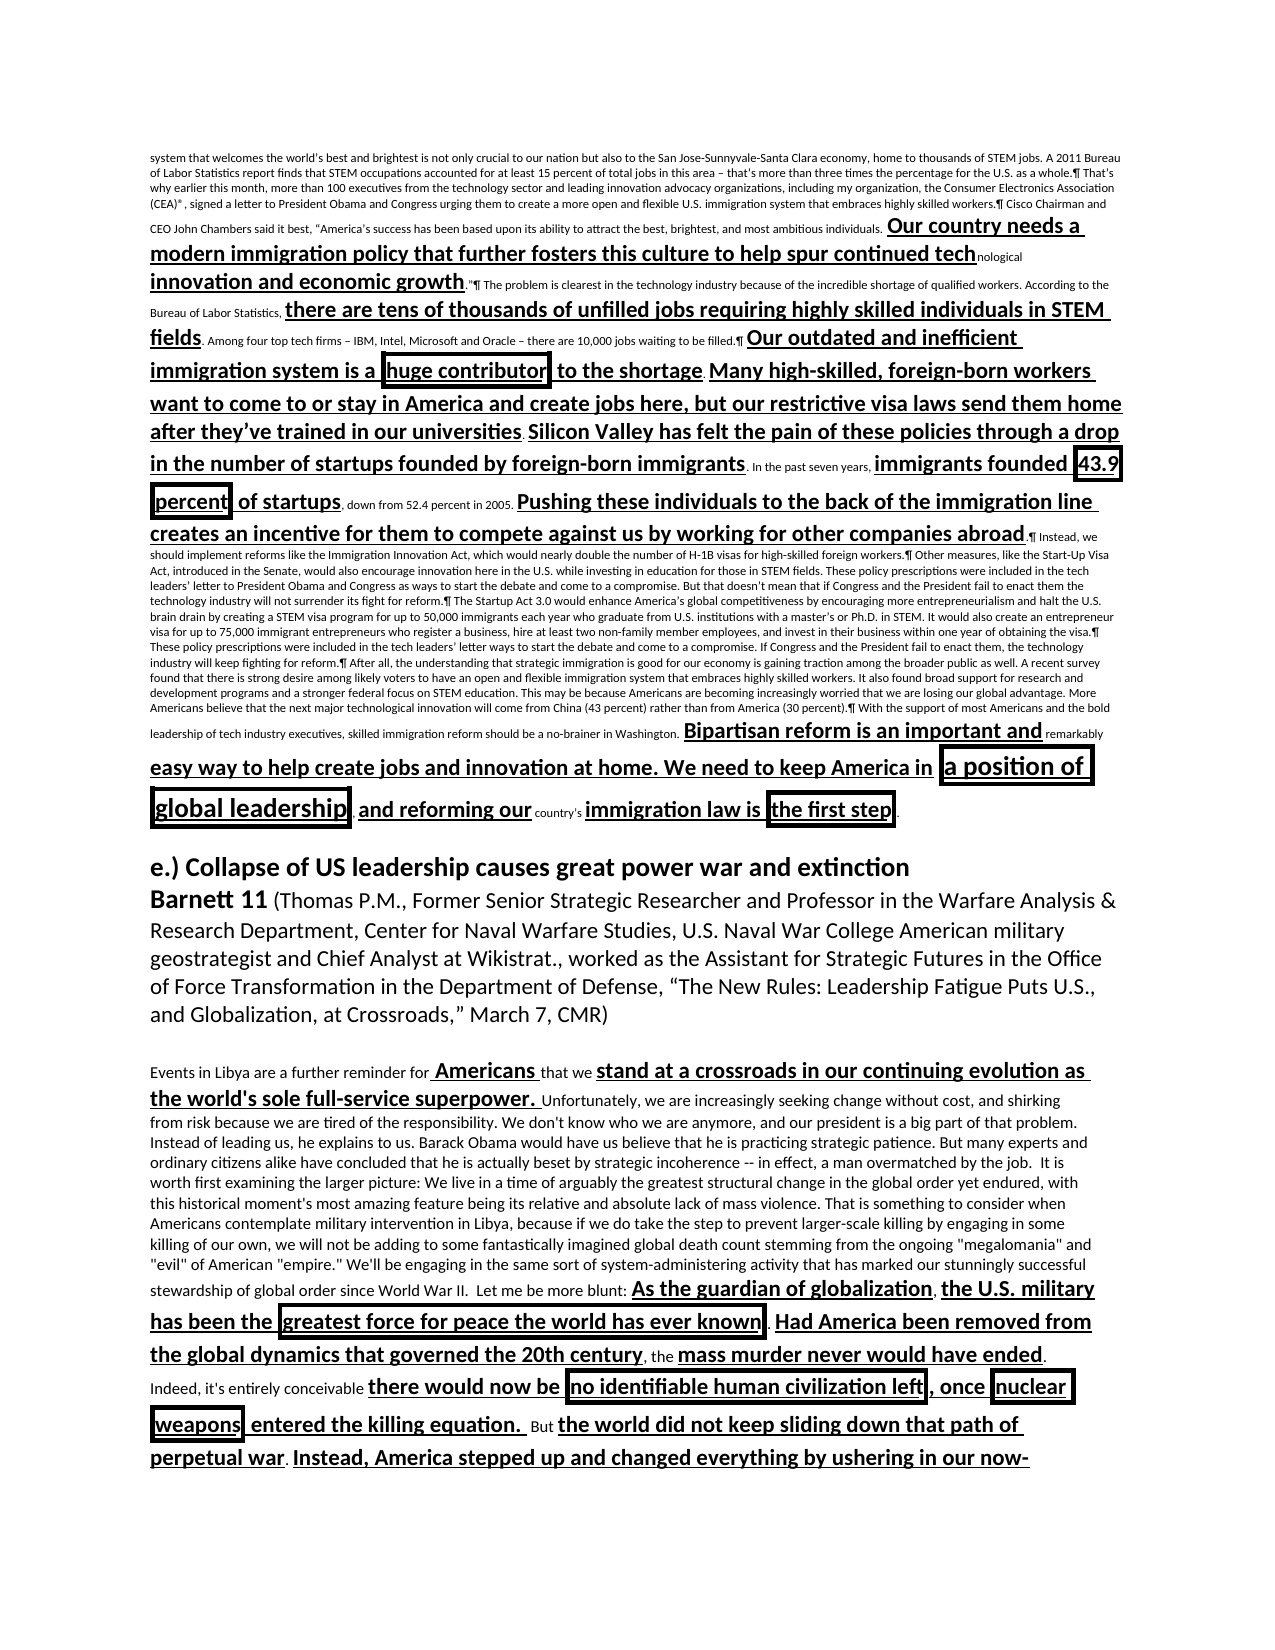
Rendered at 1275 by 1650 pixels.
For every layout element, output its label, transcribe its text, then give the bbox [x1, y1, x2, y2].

subtitle e.) Collapse of US leadership causes great power war and extinction [150, 850, 1125, 883]
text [150, 1056, 1095, 1471]
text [150, 150, 1125, 829]
text Barnett 11 (Thomas P.M., Former Senior Strategic Researcher and Professor in the Warfare Analysis & Research Department, Center for Naval Warfare Studies, U.S. Naval War College American military geostrategist and Chief Analyst at Wikistrat., worked as the Assistant for Strategic Futures in the Office of Force Transformation in the Department of Defense, “The New Rules: Leadership Fatigue Puts U.S., and Globalization, at Crossroads,” March 7, CMR) [150, 883, 1125, 1028]
